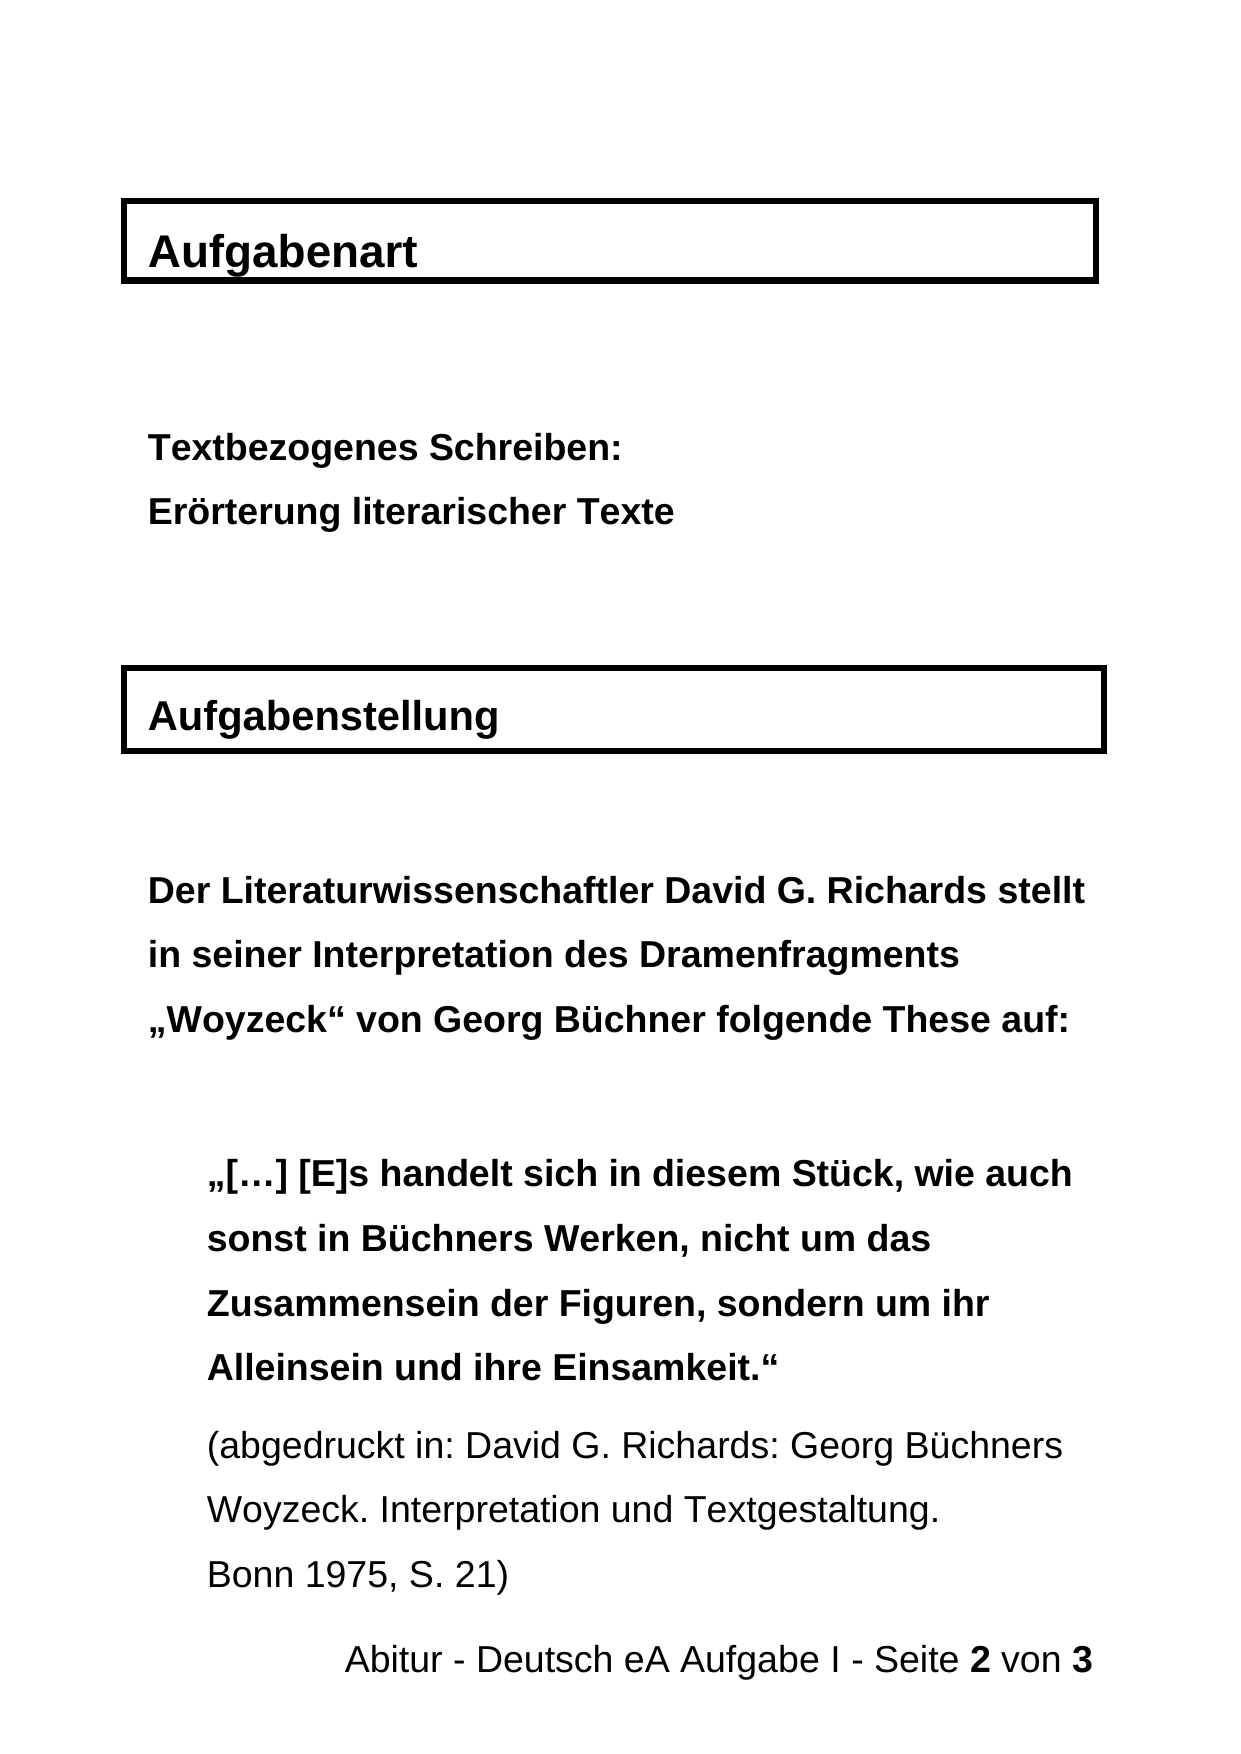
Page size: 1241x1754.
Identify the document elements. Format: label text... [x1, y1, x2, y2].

subtitle Textbezogenes Schreiben: Erörterung literarischer Texte [148, 425, 1093, 532]
list (abgedruckt in: David G. Richards: Georg Büchners Woyzeck. Interpretation und Textgestaltung. Bonn 1975, S. 21) [207, 1423, 1093, 1595]
subtitle Aufgabenart [127, 204, 1093, 277]
text Der Literaturwissenschaftler David G. Richards stellt in seiner Interpretation des Dramenfragments „Woyzeck“ von Georg Büchner folgende These auf: [148, 868, 1093, 1040]
subtitle Aufgabenstellung [127, 671, 1101, 748]
list „[…] [E]s handelt sich in diesem Stück, wie auch sonst in Büchners Werken, nicht um das Zusammensein der Figuren, sondern um ihr Alleinsein und ihre Einsamkeit.“ [207, 1152, 1093, 1389]
